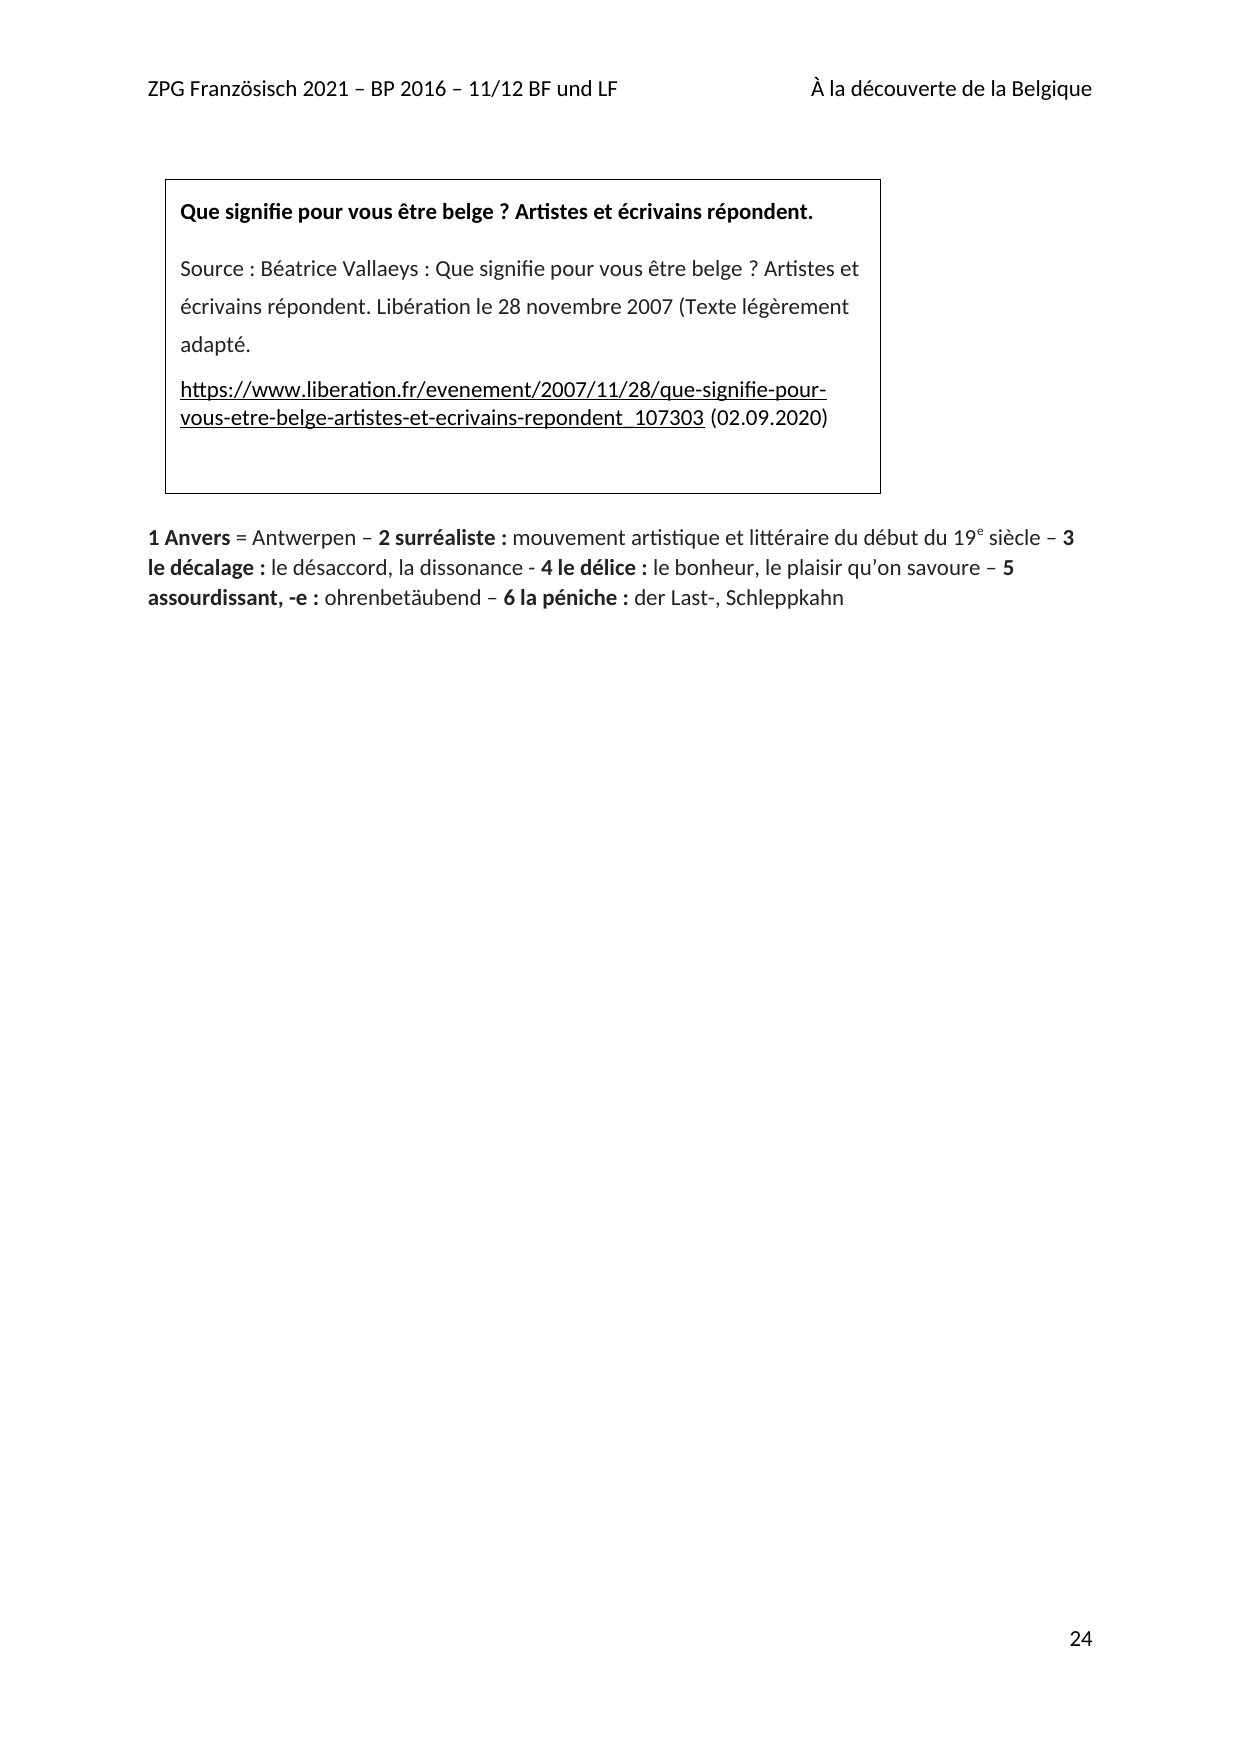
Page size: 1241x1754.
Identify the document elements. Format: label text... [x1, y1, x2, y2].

text 1 Anvers = Antwerpen – 2 surréaliste : mouvement artistique et littéraire du début du 19e siècle – 3 le décalage : le désaccord, la dissonance - 4 le délice : le bonheur, le plaisir qu’on savoure – 5 assourdissant, -e : ohrenbetäubend – 6 la péniche : der Last-, Schleppkahn [148, 523, 1092, 611]
